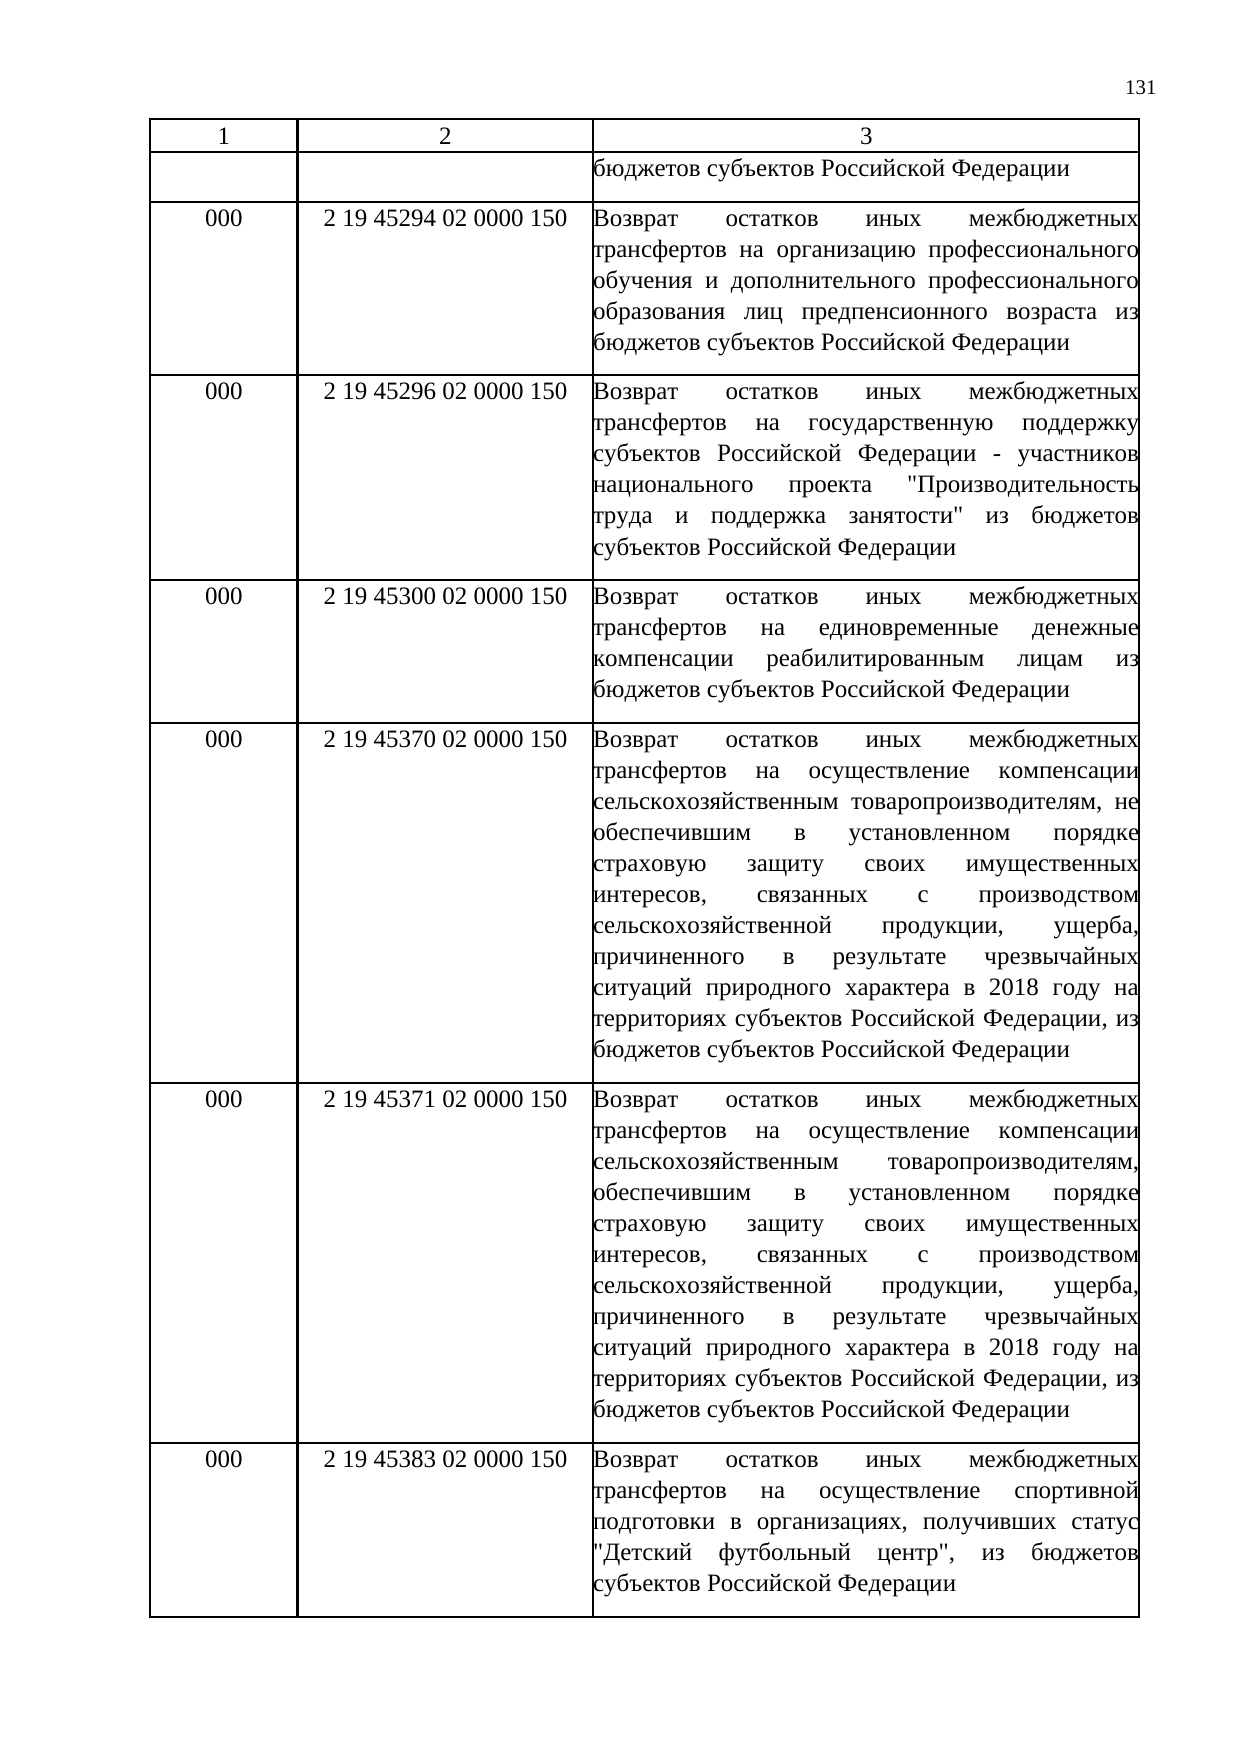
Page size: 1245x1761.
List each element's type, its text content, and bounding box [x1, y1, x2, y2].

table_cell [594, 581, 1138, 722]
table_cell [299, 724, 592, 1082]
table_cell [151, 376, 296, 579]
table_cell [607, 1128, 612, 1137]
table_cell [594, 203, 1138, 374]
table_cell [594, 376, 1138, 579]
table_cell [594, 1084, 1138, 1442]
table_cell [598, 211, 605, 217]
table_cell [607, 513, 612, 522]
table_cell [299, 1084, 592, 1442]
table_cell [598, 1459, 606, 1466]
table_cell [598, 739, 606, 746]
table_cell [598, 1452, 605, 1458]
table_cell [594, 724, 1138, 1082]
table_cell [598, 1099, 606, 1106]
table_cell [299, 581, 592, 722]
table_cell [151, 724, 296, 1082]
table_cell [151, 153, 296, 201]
table_header 3 [594, 120, 1138, 151]
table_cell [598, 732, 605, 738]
table_header 1 [151, 120, 296, 151]
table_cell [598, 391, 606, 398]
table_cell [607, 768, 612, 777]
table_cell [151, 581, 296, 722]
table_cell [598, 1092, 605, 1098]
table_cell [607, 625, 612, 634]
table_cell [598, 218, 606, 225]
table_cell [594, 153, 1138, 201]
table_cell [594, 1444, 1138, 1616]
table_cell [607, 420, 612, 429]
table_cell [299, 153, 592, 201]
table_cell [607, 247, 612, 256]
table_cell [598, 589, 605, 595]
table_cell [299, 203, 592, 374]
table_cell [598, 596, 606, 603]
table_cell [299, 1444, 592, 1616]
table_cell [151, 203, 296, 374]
table_header 2 [299, 120, 592, 151]
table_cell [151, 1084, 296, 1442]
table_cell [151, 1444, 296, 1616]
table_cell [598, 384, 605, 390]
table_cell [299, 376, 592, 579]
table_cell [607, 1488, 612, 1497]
